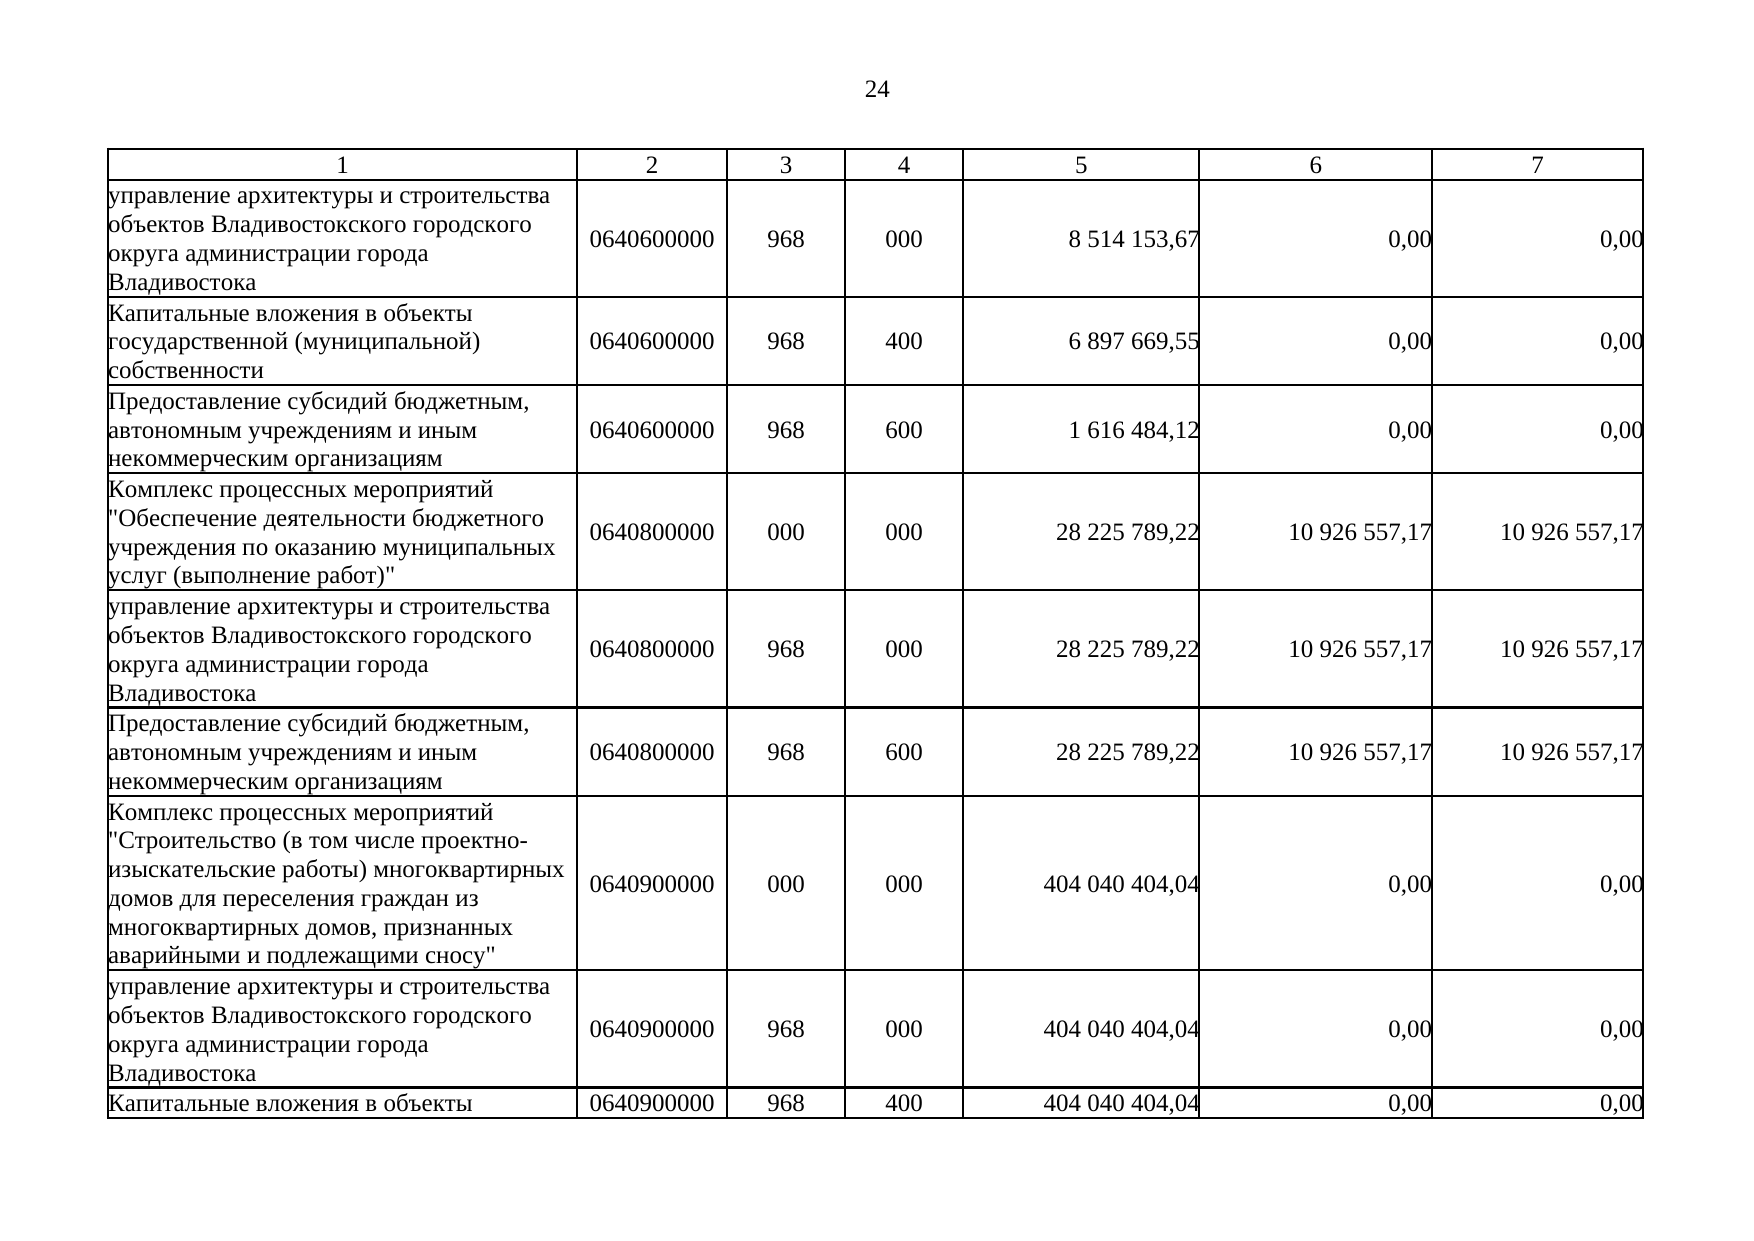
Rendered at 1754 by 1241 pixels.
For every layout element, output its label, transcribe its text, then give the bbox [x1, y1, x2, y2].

table_cell 968 [728, 591, 844, 706]
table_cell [109, 1089, 576, 1117]
table_cell 6 897 669,55 [964, 298, 1198, 384]
table_cell 0640900000 [578, 797, 726, 969]
table_cell управление архитектуры и строительства объектов Владивостокского городского округа администрации города Владивостока [109, 591, 576, 706]
table_cell 10 926 557,17 [1200, 709, 1431, 795]
table_cell 404 040 404,04 [964, 1089, 1198, 1117]
table_cell 28 225 789,22 [964, 709, 1198, 795]
table_cell 0,00 [1433, 1089, 1642, 1117]
table_cell 28 225 789,22 [964, 591, 1198, 706]
table_header 7 [1433, 150, 1642, 178]
table_cell Комплекс процессных мероприятий "Обеспечение деятельности бюджетного учреждения по оказанию муниципальных услуг (выполнение работ)" [109, 474, 576, 589]
table_cell 0640900000 [578, 1089, 726, 1117]
table_cell 000 [846, 591, 962, 706]
table_cell 968 [728, 386, 844, 472]
table_header 1 [109, 150, 576, 178]
table_cell 000 [728, 797, 844, 969]
table_cell управление архитектуры и строительства объектов Владивостокского городского округа администрации города Владивостока [109, 181, 576, 296]
table_cell 000 [728, 474, 844, 589]
table_header 2 [578, 150, 726, 178]
table_cell 0,00 [1200, 386, 1431, 472]
table_cell 0,00 [1433, 298, 1642, 384]
table_cell 600 [846, 386, 962, 472]
table_cell 000 [846, 971, 962, 1086]
table_cell 10 926 557,17 [1200, 474, 1431, 589]
table_header 6 [1200, 150, 1431, 178]
table_cell Предоставление субсидий бюджетным, автономным учреждениям и иным некоммерческим организациям [109, 709, 576, 795]
table_cell 0,00 [1200, 797, 1431, 969]
table_cell 0,00 [1200, 298, 1431, 384]
table_cell 1 616 484,12 [964, 386, 1198, 472]
table_cell 10 926 557,17 [1433, 474, 1642, 589]
table_cell 400 [846, 1089, 962, 1117]
table_cell 0640900000 [578, 971, 726, 1086]
table_cell 400 [846, 298, 962, 384]
table_cell 968 [728, 298, 844, 384]
table_cell Комплекс процессных мероприятий "Строительство (в том числе проектно-изыскательские работы) многоквартирных домов для переселения граждан из многоквартирных домов, признанных аварийными и подлежащими сносу" [109, 797, 576, 969]
table_cell 8 514 153,67 [964, 181, 1198, 296]
table_cell 0,00 [1200, 971, 1431, 1086]
table_cell 10 926 557,17 [1433, 591, 1642, 706]
table_cell 0,00 [1433, 971, 1642, 1086]
table_cell 28 225 789,22 [964, 474, 1198, 589]
table_header 4 [846, 150, 962, 178]
table_cell 000 [846, 474, 962, 589]
table_cell 404 040 404,04 [964, 971, 1198, 1086]
table_header 5 [964, 150, 1198, 178]
table_cell 000 [846, 181, 962, 296]
table_cell 0,00 [1200, 1089, 1431, 1117]
table_cell 0640800000 [578, 591, 726, 706]
table_cell 968 [728, 971, 844, 1086]
table_header 3 [728, 150, 844, 178]
table_cell Предоставление субсидий бюджетным, автономным учреждениям и иным некоммерческим организациям [109, 386, 576, 472]
table_cell 10 926 557,17 [1433, 709, 1642, 795]
table_cell 10 926 557,17 [1200, 591, 1431, 706]
table_cell 0640800000 [578, 709, 726, 795]
table_cell 0,00 [1433, 181, 1642, 296]
table_cell 0,00 [1433, 797, 1642, 969]
table_cell Капитальные вложения в объекты государственной (муниципальной) собственности [109, 298, 576, 384]
table_cell управление архитектуры и строительства объектов Владивостокского городского округа администрации города Владивостока [109, 971, 576, 1086]
table_cell 968 [728, 1089, 844, 1117]
table_cell 404 040 404,04 [964, 797, 1198, 969]
table_cell 600 [846, 709, 962, 795]
table_cell 0640600000 [578, 181, 726, 296]
table_cell 968 [728, 709, 844, 795]
table_cell 968 [728, 181, 844, 296]
table_cell 0640600000 [578, 298, 726, 384]
table_cell 0,00 [1200, 181, 1431, 296]
table_cell 0640600000 [578, 386, 726, 472]
table_cell 0,00 [1433, 386, 1642, 472]
table_cell 0640800000 [578, 474, 726, 589]
table_cell 000 [846, 797, 962, 969]
